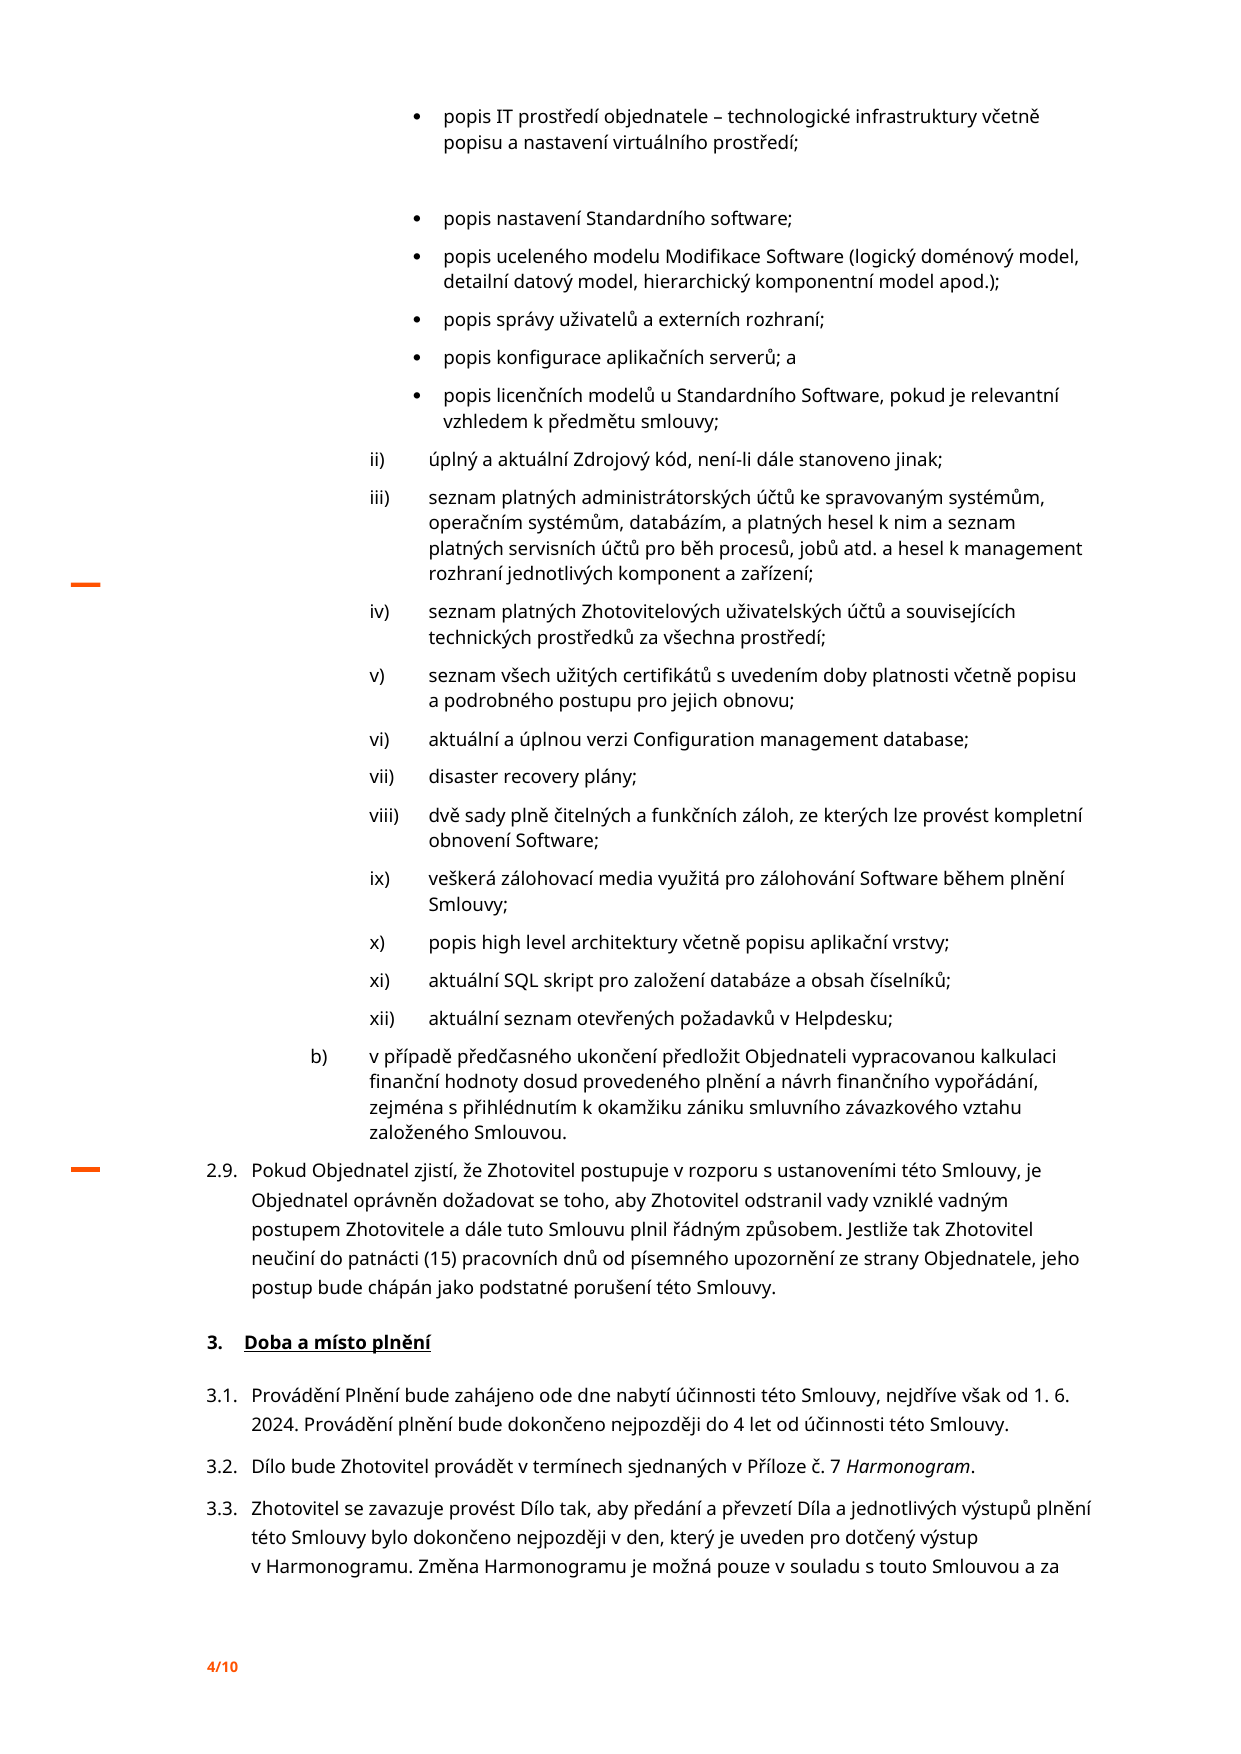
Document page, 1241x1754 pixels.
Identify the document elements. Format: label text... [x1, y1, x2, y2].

list seznam platných administrátorských účtů ke spravovaným systémům, operačním systémům, databázím, a platných hesel k nim a seznam platných servisních účtů pro běh procesů, jobů atd. a hesel k management rozhraní jednotlivých komponent a zařízení; [369, 484, 1093, 586]
subtitle Pokud Objednatel zjistí, že Zhotovitel postupuje v rozporu s ustanoveními této Smlouvy, je Objednatel oprávněn dožadovat se toho, aby Zhotovitel odstranil vady vzniklé vadným postupem Zhotovitele a dále tuto Smlouvu plnil řádným způsobem. Jestliže tak Zhotovitel neučiní do patnácti (15) pracovních dnů od písemného upozornění ze strany Objednatele, jeho postup bude chápán jako podstatné porušení této Smlouvy. [206, 1158, 1093, 1300]
subtitle Doba a místo plnění [207, 1329, 1093, 1354]
list úplný a aktuální Zdrojový kód, není-li dále stanoveno jinak; [369, 446, 1093, 472]
list veškerá zálohovací media využitá pro zálohování Software během plnění Smlouvy; [369, 865, 1093, 916]
list popis licenčních modelů u Standardního Software, pokud je relevantní vzhledem k předmětu smlouvy; [413, 383, 1093, 434]
list popis uceleného modelu Modifikace Software (logický doménový model, detailní datový model, hierarchický komponentní model apod.); [413, 243, 1093, 294]
list dvě sady plně čitelných a funkčních záloh, ze kterých lze provést kompletní obnovení Software; [369, 802, 1093, 853]
list v případě předčasného ukončení předložit Objednateli vypracovanou kalkulaci finanční hodnoty dosud provedeného plnění a návrh finančního vypořádání, zejména s přihlédnutím k okamžiku zániku smluvního závazkového vztahu založeného Smlouvou. [310, 1043, 1093, 1145]
list aktuální SQL skript pro založení databáze a obsah číselníků; [369, 967, 1093, 992]
list seznam platných Zhotovitelových uživatelských účtů a souvisejících technických prostředků za všechna prostředí; [369, 599, 1093, 650]
list aktuální seznam otevřených požadavků v Helpdesku; [369, 1005, 1093, 1031]
list popis IT prostředí objednatele – technologické infrastruktury včetně popisu a nastavení virtuálního prostředí; [413, 103, 1093, 154]
list popis nastavení Standardního software; [413, 205, 1093, 231]
list disaster recovery plány; [369, 764, 1093, 789]
subtitle Dílo bude Zhotovitel provádět v termínech sjednaných v Příloze č. 7 Harmonogram. [206, 1453, 1093, 1478]
list popis high level architektury včetně popisu aplikační vrstvy; [369, 929, 1093, 954]
list seznam všech užitých certifikátů s uvedením doby platnosti včetně popisu a podrobného postupu pro jejich obnovu; [369, 662, 1093, 713]
subtitle Provádění Plnění bude zahájeno ode dne nabytí účinnosti této Smlouvy, nejdříve však od 1. 6. 2024. Provádění plnění bude dokončeno nejpozději do 4 let od účinnosti této Smlouvy. [206, 1382, 1093, 1437]
list aktuální a úplnou verzi Configuration management database; [369, 726, 1093, 751]
list popis konfigurace aplikačních serverů; a [413, 344, 1093, 370]
list popis správy uživatelů a externích rozhraní; [413, 307, 1093, 332]
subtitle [206, 1495, 1093, 1579]
